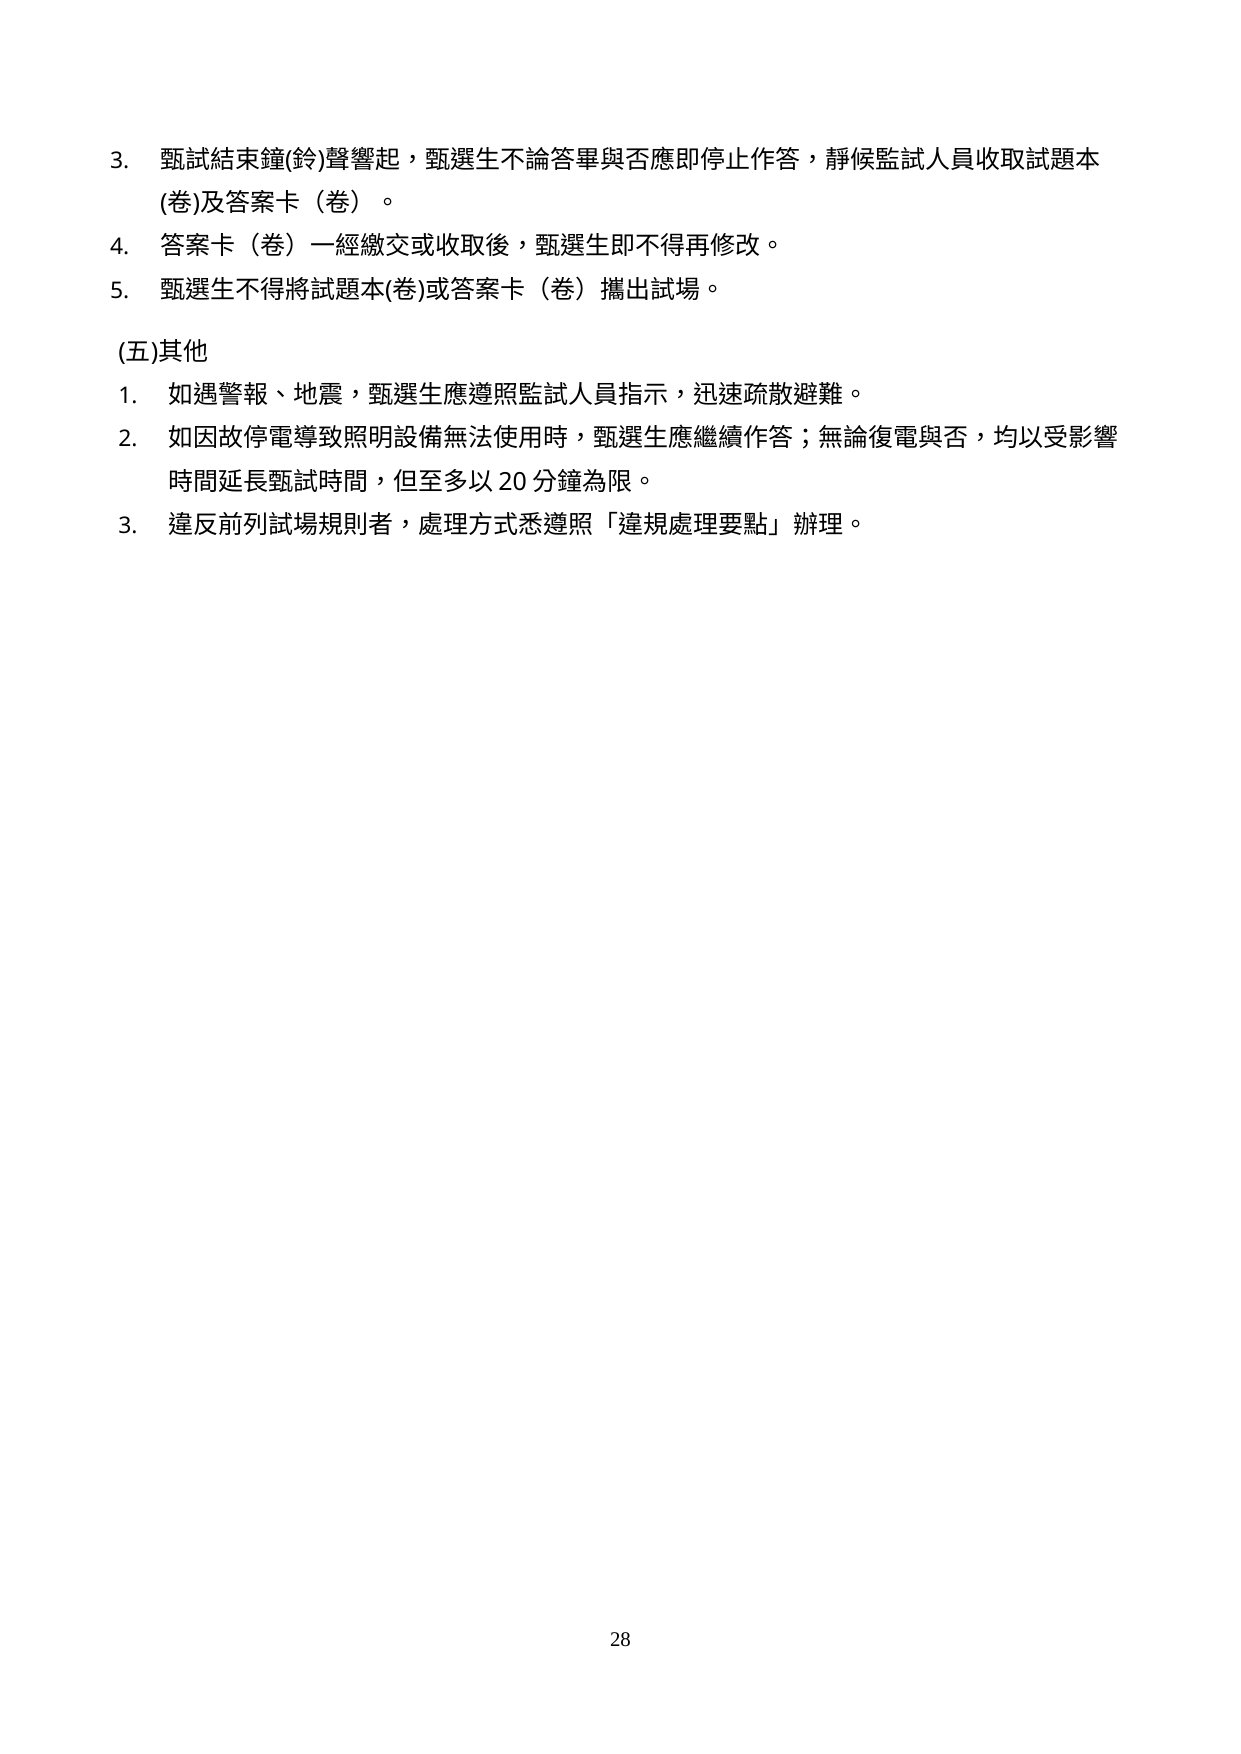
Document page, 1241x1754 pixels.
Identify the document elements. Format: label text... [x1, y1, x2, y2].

list 如遇警報、地震，甄選生應遵照監試人員指示，迅速疏散避難。 [118, 371, 1122, 414]
list 答案卡（卷）一經繳交或收取後，甄選生即不得再修改。 [110, 222, 1122, 266]
list 如因故停電導致照明設備無法使用時，甄選生應繼續作答；無論復電與否，均以受影響時間延長甄試時間，但至多以20分鐘為限。 [118, 414, 1122, 501]
text (五)其他 [118, 328, 1122, 371]
list 甄試結束鐘(鈴)聲響起，甄選生不論答畢與否應即停止作答，靜候監試人員收取試題本(卷)及答案卡（卷）。 [110, 136, 1122, 222]
list 甄選生不得將試題本(卷)或答案卡（卷）攜出試場。 [110, 266, 1122, 309]
list 違反前列試場規則者，處理方式悉遵照「違規處理要點」辦理。 [118, 501, 1122, 544]
